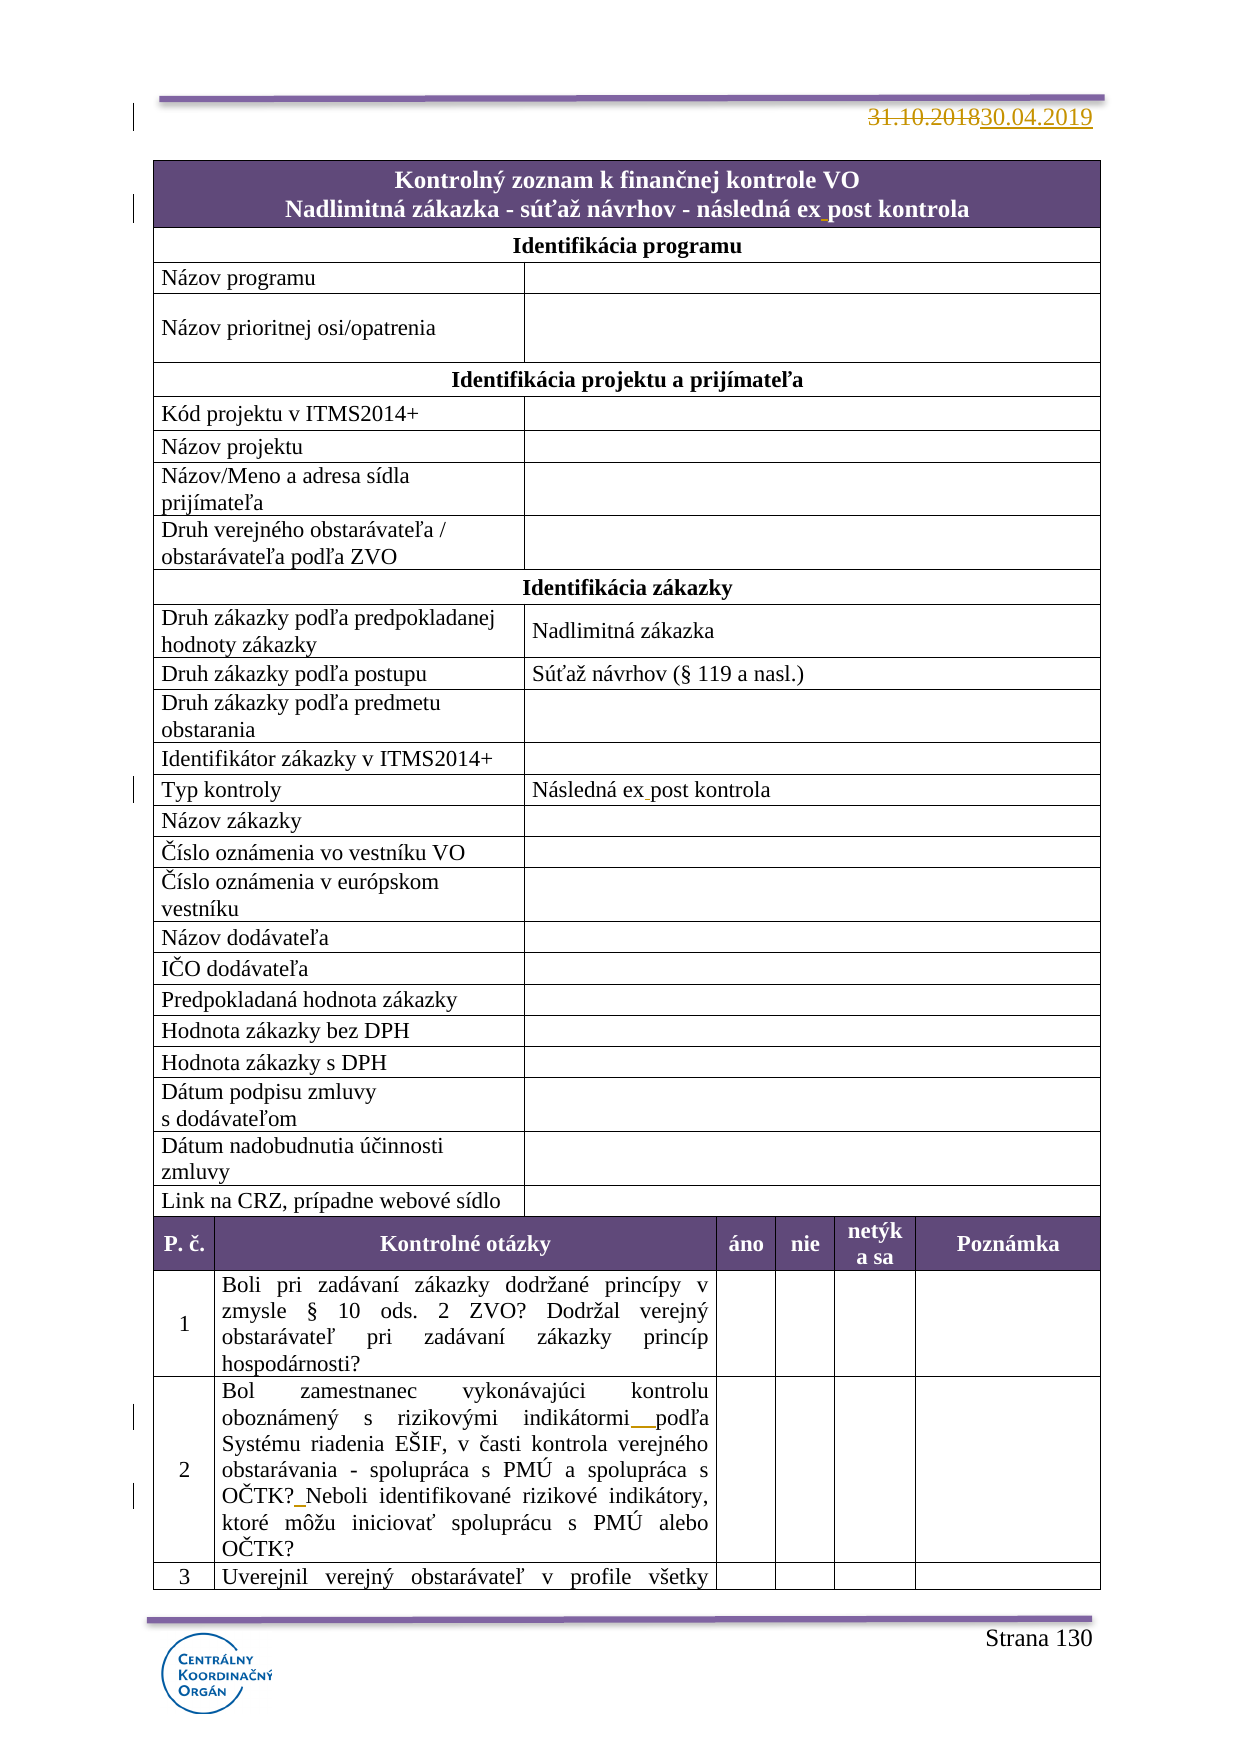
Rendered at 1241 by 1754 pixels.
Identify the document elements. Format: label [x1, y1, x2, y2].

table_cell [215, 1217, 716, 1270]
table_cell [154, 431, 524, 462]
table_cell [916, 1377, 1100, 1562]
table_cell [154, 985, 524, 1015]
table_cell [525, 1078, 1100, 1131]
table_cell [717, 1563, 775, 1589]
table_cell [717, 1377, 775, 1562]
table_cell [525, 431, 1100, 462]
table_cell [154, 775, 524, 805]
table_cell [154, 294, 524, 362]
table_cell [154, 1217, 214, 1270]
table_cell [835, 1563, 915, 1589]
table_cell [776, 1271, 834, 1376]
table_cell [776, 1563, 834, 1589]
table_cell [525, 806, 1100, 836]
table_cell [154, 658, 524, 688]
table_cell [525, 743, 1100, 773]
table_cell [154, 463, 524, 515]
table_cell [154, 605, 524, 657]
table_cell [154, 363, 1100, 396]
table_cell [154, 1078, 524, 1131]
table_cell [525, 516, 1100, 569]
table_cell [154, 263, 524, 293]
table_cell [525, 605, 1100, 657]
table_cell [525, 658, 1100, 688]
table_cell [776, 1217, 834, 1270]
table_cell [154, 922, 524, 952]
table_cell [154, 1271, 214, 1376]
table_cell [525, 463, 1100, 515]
picture [159, 1631, 272, 1713]
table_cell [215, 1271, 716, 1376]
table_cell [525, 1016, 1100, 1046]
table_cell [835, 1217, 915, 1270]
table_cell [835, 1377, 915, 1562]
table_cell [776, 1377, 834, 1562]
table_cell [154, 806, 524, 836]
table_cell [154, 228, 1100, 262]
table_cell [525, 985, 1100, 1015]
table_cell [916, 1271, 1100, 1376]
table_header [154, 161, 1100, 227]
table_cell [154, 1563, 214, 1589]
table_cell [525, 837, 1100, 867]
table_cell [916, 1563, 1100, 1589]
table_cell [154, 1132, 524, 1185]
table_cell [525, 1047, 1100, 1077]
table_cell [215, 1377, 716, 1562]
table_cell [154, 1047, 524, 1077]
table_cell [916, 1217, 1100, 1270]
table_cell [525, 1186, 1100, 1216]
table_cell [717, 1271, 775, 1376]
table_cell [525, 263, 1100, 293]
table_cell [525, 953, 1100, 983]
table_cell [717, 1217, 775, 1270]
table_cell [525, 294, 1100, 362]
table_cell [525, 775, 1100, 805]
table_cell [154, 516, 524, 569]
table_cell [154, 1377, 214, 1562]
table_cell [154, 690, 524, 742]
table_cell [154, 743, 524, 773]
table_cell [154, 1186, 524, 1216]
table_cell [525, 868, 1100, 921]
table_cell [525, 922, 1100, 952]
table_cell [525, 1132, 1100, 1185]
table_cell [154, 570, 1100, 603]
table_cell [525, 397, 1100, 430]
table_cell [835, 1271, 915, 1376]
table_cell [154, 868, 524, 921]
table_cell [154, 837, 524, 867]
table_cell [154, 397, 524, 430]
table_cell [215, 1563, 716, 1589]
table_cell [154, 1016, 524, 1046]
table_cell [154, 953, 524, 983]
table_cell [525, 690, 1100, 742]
